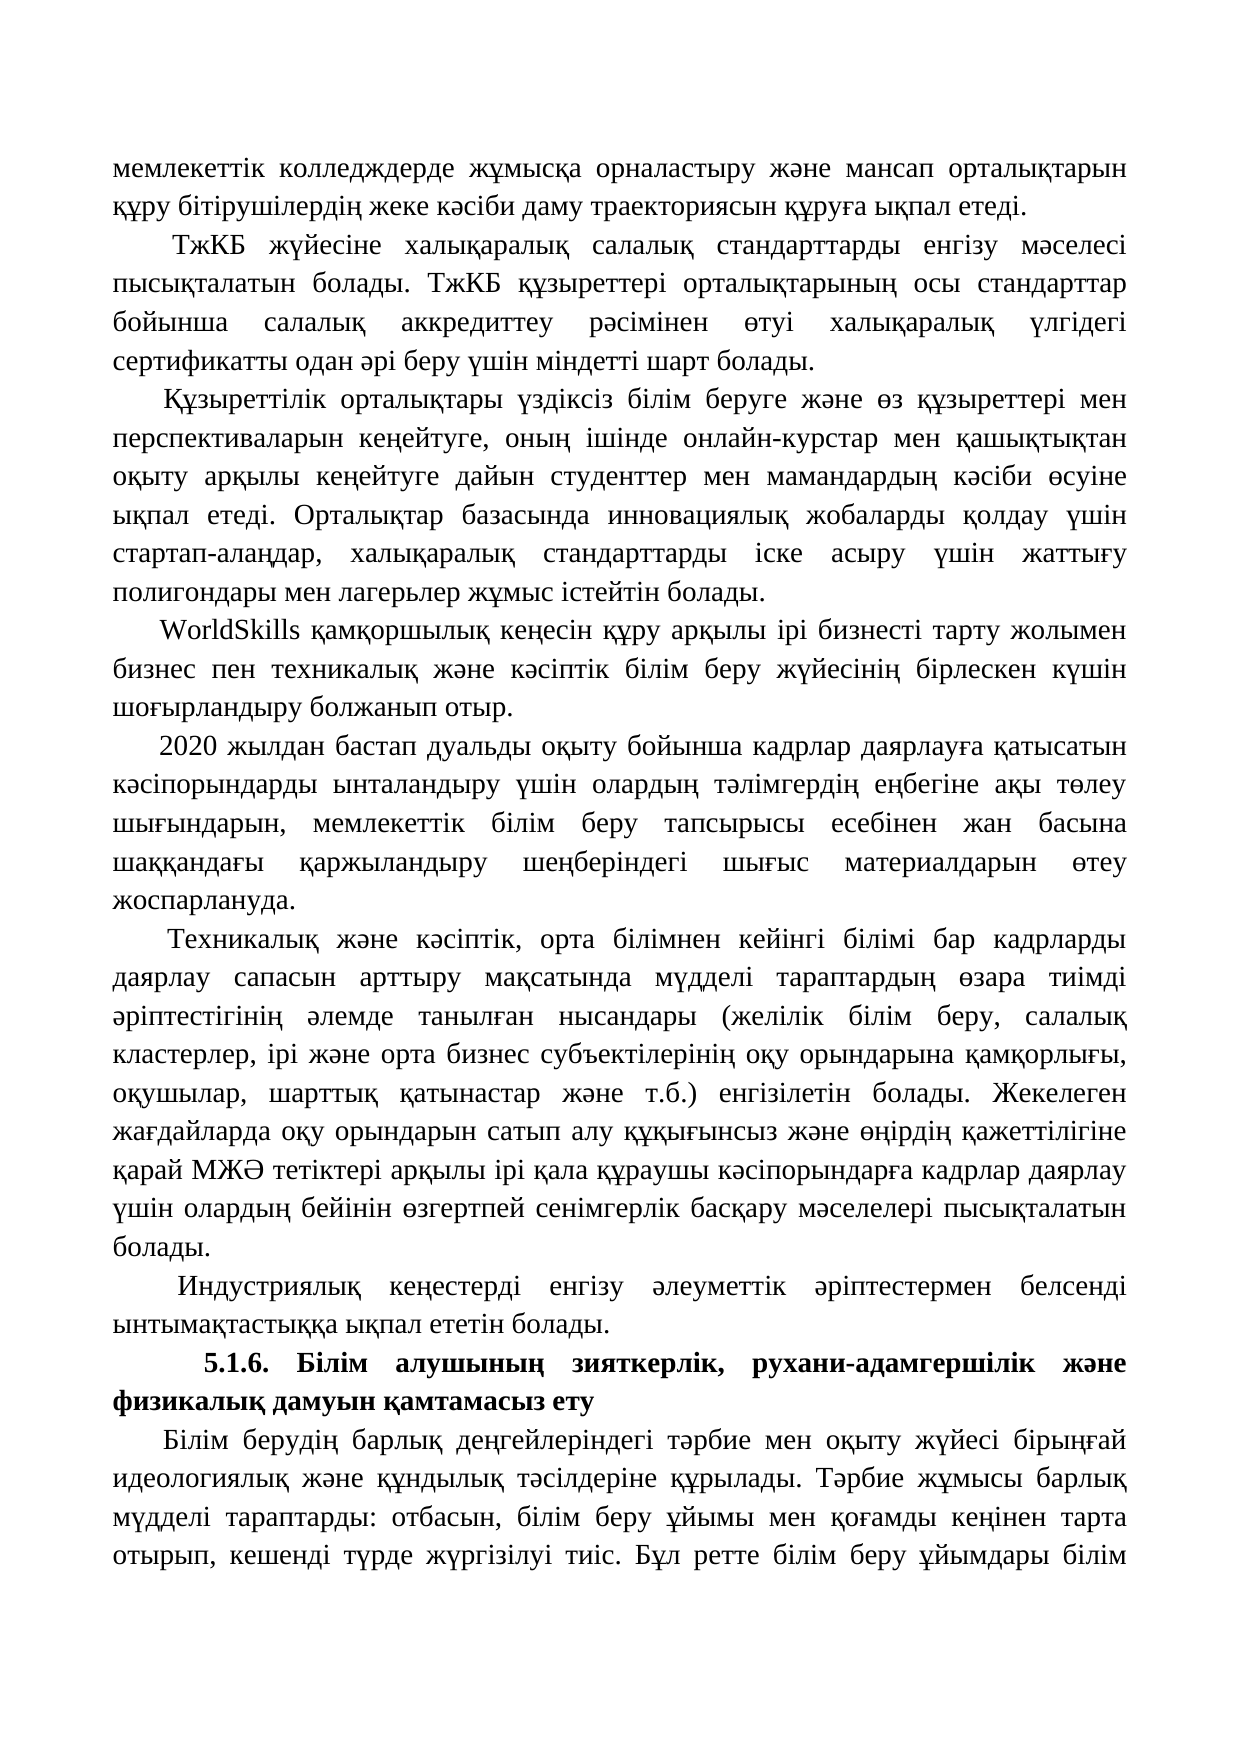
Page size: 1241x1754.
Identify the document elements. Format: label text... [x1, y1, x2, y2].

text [112, 150, 1128, 222]
text 2020 жылдан бастап дуальды оқыту бойынша кадрлар даярлауға қатысатын кәсіпорындарды ынталандыру үшін олардың тәлімгердің еңбегіне ақы төлеу шығындарын, мемлекеттік білім беру тапсырысы есебінен жан басына шаққандағы қаржыландыру шеңберіндегі шығыс материалдарын өтеу жоспарлануда. [112, 728, 1128, 916]
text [112, 1422, 1128, 1571]
text ТжКБ жүйесіне халықаралық салалық стандарттарды енгізу мәселесі пысықталатын болады. ТжКБ құзыреттері орталықтарының осы стандарттар бойынша салалық аккредиттеу рәсімінен өтуі халықаралық үлгідегі сертификатты одан әрі беру үшін міндетті шарт болады. [112, 227, 1128, 376]
text Индустриялық кеңестерді енгізу әлеуметтік әріптестермен белсенді ынтымақтастыққа ықпал ететін болады. [112, 1268, 1128, 1340]
text Құзыреттілік орталықтары үздіксіз білім беруге және өз құзыреттері мен перспективаларын кеңейтуге, оның ішінде онлайн-курстар мен қашықтықтан оқыту арқылы кеңейтуге дайын студенттер мен мамандардың кәсіби өсуіне ықпал етеді. Орталықтар базасында инновациялық жобаларды қолдау үшін стартап-алаңдар, халықаралық стандарттарды іске асыру үшін жаттығу полигондары мен лагерьлер жұмыс істейтін болады. [112, 381, 1128, 607]
text WorldSkills қамқоршылық кеңесін құру арқылы ірі бизнесті тарту жолымен бизнес пен техникалық және кәсіптік білім беру жүйесінің бірлескен күшін шоғырландыру болжанып отыр. [112, 612, 1128, 723]
text 5.1.6. Білім алушының зияткерлік, рухани-адамгершілік және физикалық дамуын қамтамасыз ету [112, 1345, 1128, 1417]
text Техникалық және кәсіптік, орта білімнен кейінгі білімі бар кадрларды даярлау сапасын арттыру мақсатында мүдделі тараптардың өзара тиімді әріптестігінің әлемде танылған нысандары (желілік білім беру, салалық кластерлер, ірі және орта бизнес субъектілерінің оқу орындарына қамқорлығы, оқушылар, шарттық қатынастар және т.б.) енгізілетін болады. Жекелеген жағдайларда оқу орындарын сатып алу құқығынсыз және өңірдің қажеттілігіне қарай МЖӘ тетіктері арқылы ірі қала құраушы кәсіпорындарға кадрлар даярлау үшін олардың бейінін өзгертпей сенімгерлік басқару мәселелері пысықталатын болады. [112, 921, 1128, 1263]
